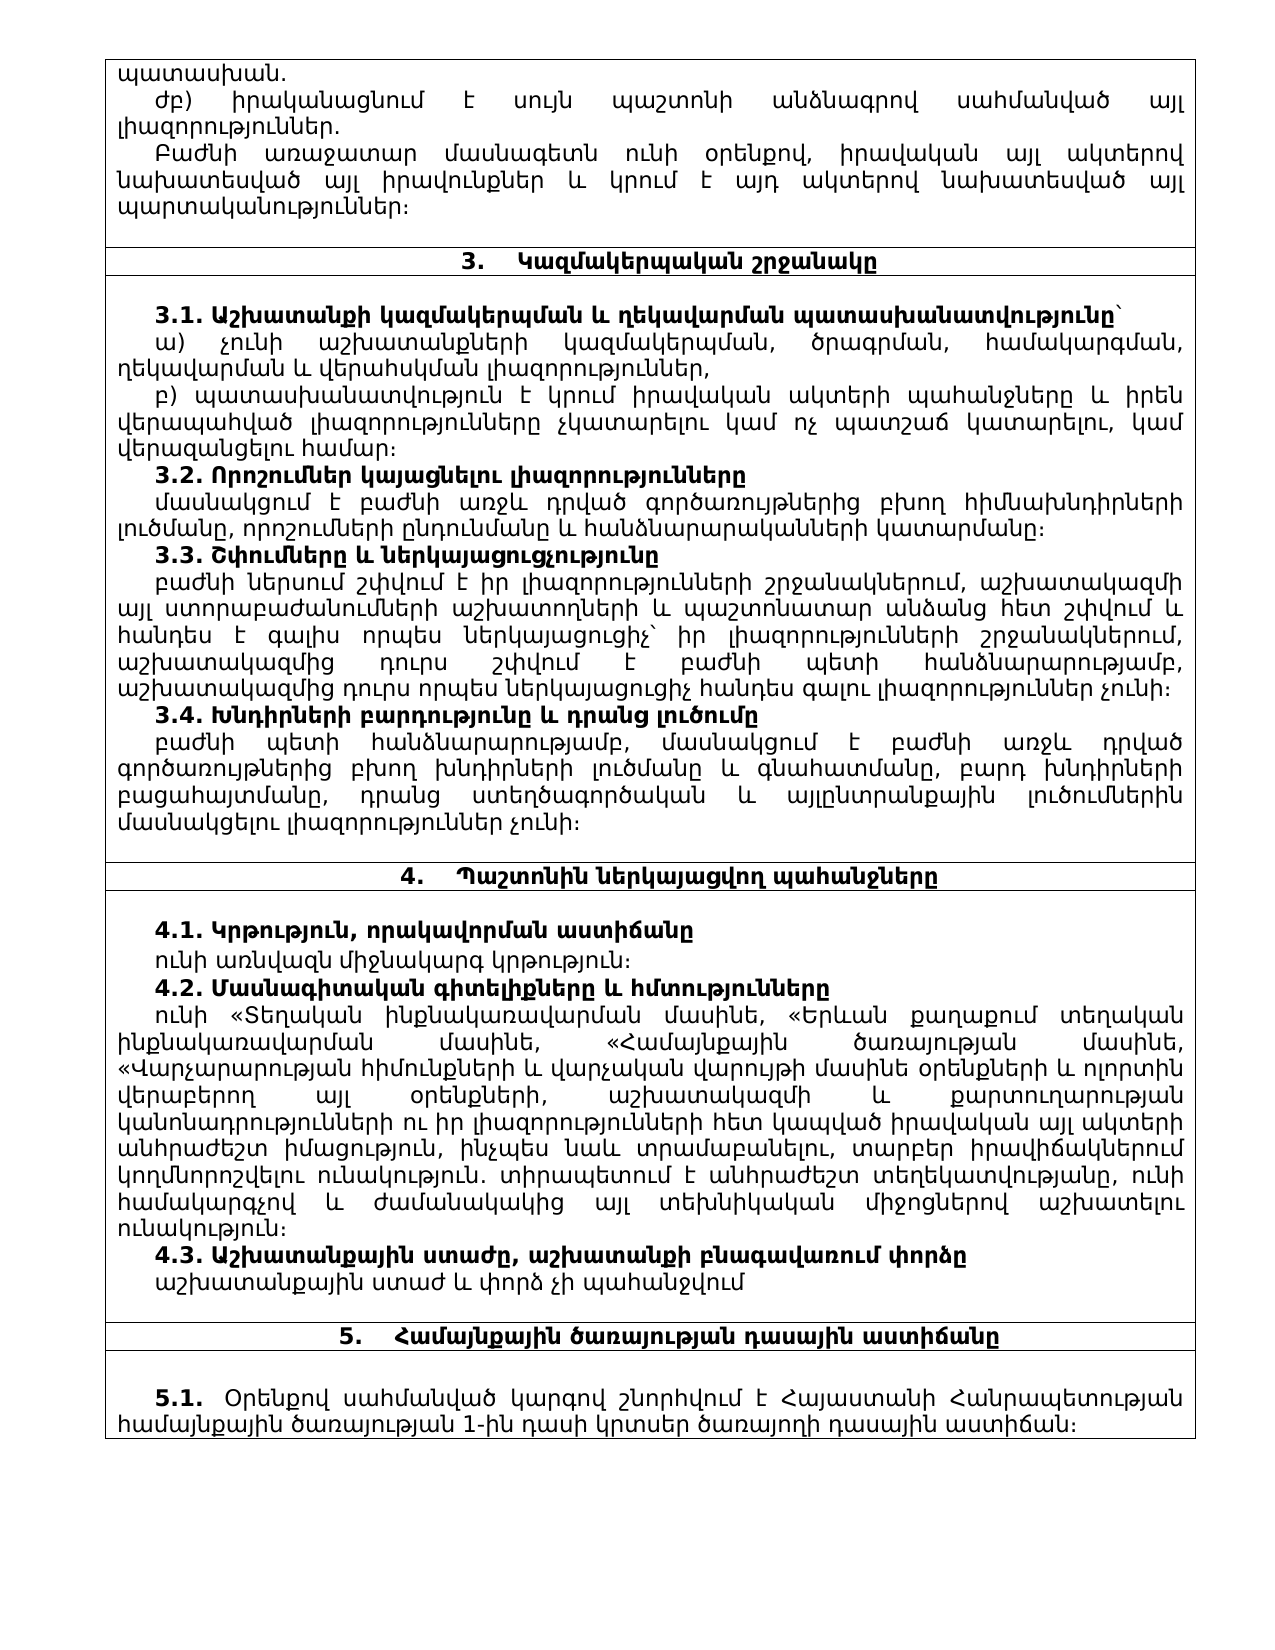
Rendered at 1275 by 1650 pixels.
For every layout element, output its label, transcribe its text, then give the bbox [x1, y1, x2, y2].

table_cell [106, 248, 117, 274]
table_cell Կրթություն, որակավորման աստիճանը ունի առնվազն միջնակարգ կրթություն։ Մասնագիտական գիտելիքները և հմտությունները ունի «Տեղական ինքնակառավարման մասինե, «Երևան քաղաքում տեղական ինքնակառավարման մասինե, «Համայնքային ծառայության մասինե, «Վարչարարության հիմունքների և վարչական վարույթի մասինե օրենքների և ոլորտին վերաբերող այլ օրենքների, աշխատակազմի և քարտուղարության կանոնադրությունների ու իր լիազորությունների հետ կապված իրավական այլ ակտերի անհրաժեշտ իմացություն, ինչպես նաև տրամաբանելու, տարբեր իրավիճակներում կողմնորոշվելու ունակություն. տիրապետում է անհրաժեշտ տեղեկատվությանը, ունի համակարգչով և ժամանակակից այլ տեխնիկական միջոցներով աշխատելու ունակություն։ Աշխատանքային ստաժը, աշխատանքի բնագավառում փորձը աշխատանքային ստաժ և փորձ չի պահանջվում [106, 891, 1195, 1322]
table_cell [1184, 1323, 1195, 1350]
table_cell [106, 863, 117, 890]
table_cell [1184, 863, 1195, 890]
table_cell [106, 60, 1195, 247]
table_cell Օրենքով սահմանված կարգով շնորհվում է Հայաստանի Հանրապետության համայնքային ծառայության 1-ին դասի կրտսեր ծառայողի դասային աստիճան։ [106, 1351, 1195, 1438]
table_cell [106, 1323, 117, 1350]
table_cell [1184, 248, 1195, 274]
table_cell Աշխատանքի կազմակերպման և ղեկավարման պատասխանատվությունը՝ ա) չունի աշխատանքների կազմակերպման, ծրագրման, համակարգման, ղեկավարման և վերահսկման լիազորություններ, բ) պատասխանատվություն է կրում իրավական ակտերի պահանջները և իրեն վերապահված լիազորությունները չկատարելու կամ ոչ պատշաճ կատարելու, կամ վերազանցելու համար։ Որոշումներ կայացնելու լիազորությունները մասնակցում է բաժնի առջև դրված գործառույթներից բխող հիմնախնդիրների լուծմանը, որոշումների ընդունմանը և հանձնարարականների կատարմանը։ Շփումները և ներկայացուցչությունը բաժնի ներսում շփվում է իր լիազորությունների շրջանակներում, աշխատակազմի այլ ստորաբաժանումների աշխատողների և պաշտոնատար անձանց հետ շփվում և հանդես է գալիս որպես ներկայացուցիչ՝ իր լիազորությունների շրջանակներում, աշխատակազմից դուրս շփվում է բաժնի պետի հանձնարարությամբ, աշխատակազմից դուրս որպես ներկայացուցիչ հանդես գալու լիազորություններ չունի։ Խնդիրների բարդությունը և դրանց լուծումը բաժնի պետի հանձնարարությամբ, մասնակցում է բաժնի առջև դրված գործառույթներից բխող խնդիրների լուծմանը և գնահատմանը, բարդ խնդիրների բացահայտմանը, դրանց ստեղծագործական և այլընտրանքային լուծումներին մասնակցելու լիազորություններ չունի։ [106, 276, 1195, 862]
